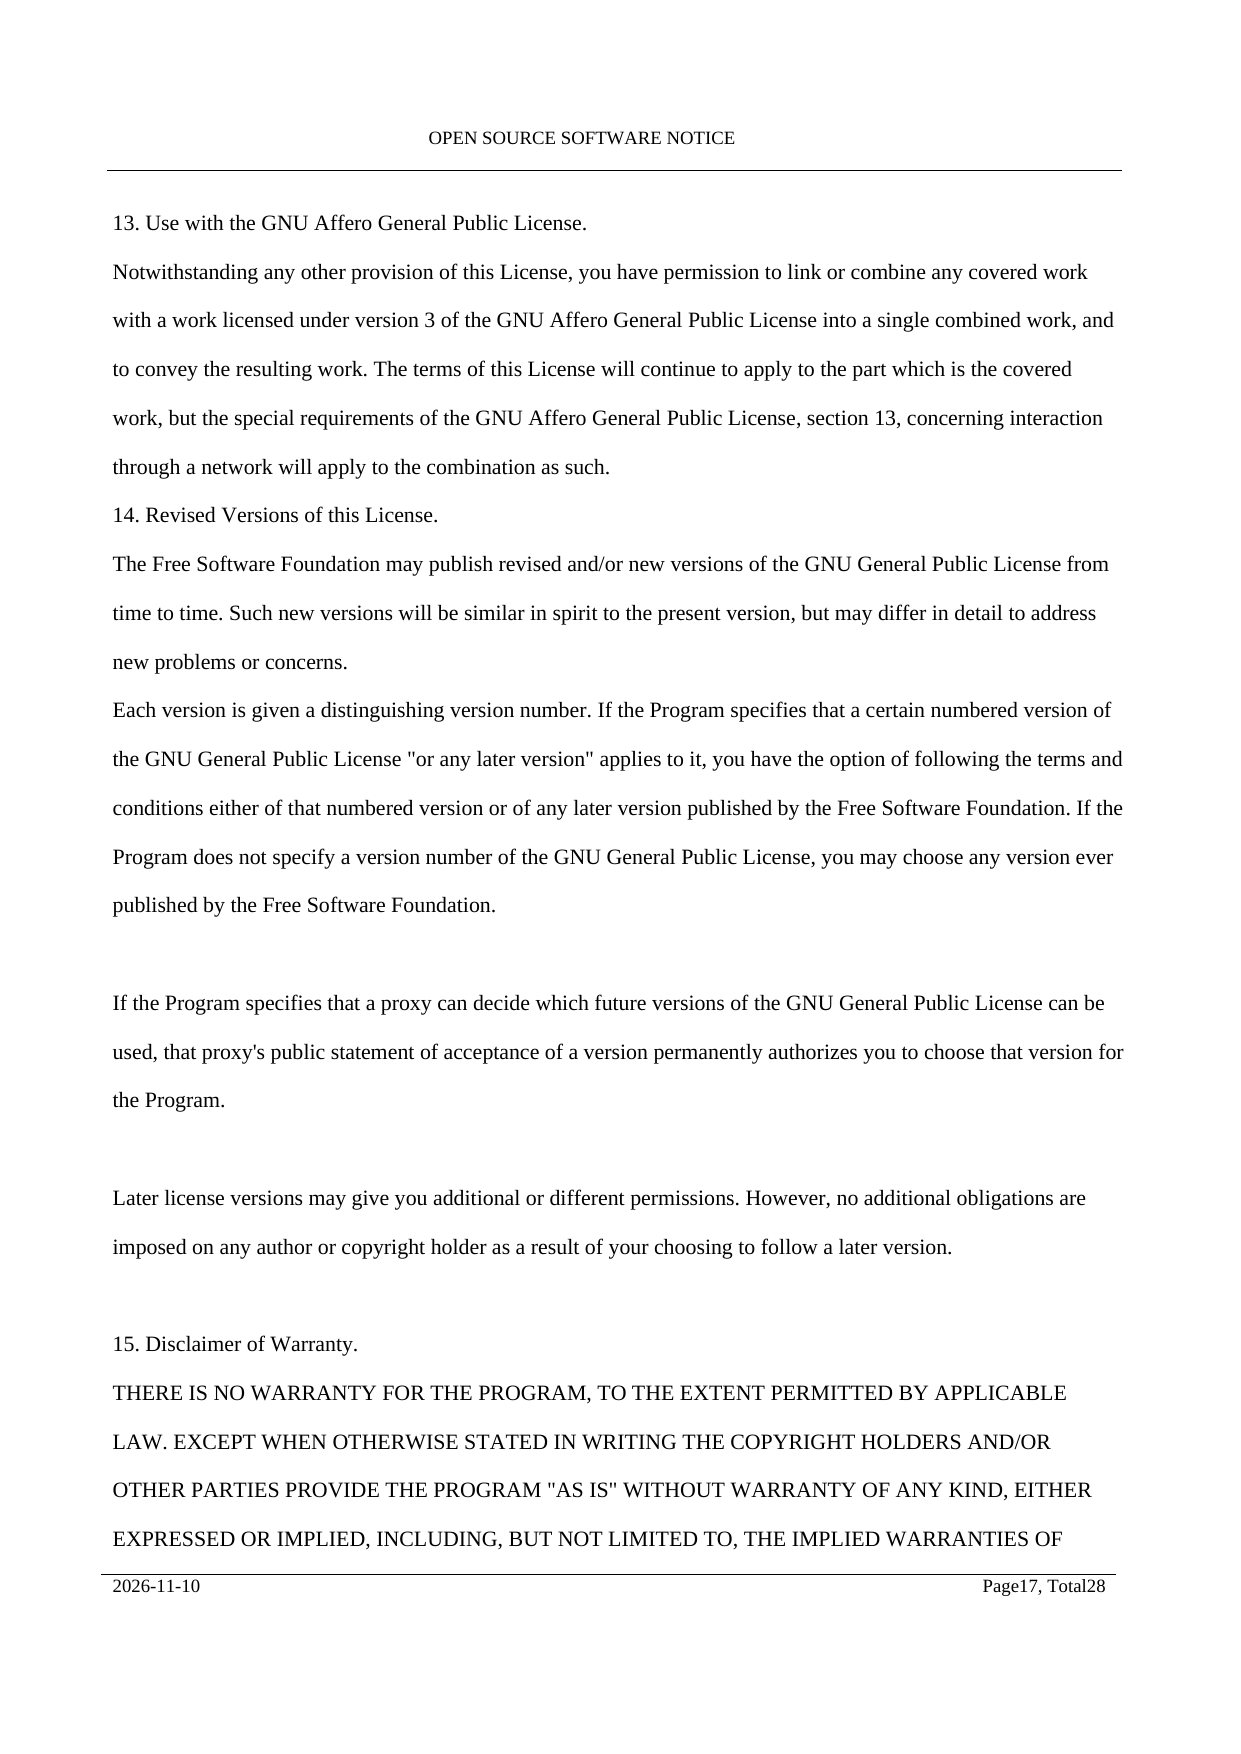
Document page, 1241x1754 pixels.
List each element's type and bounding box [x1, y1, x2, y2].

text [112, 206, 1128, 1555]
